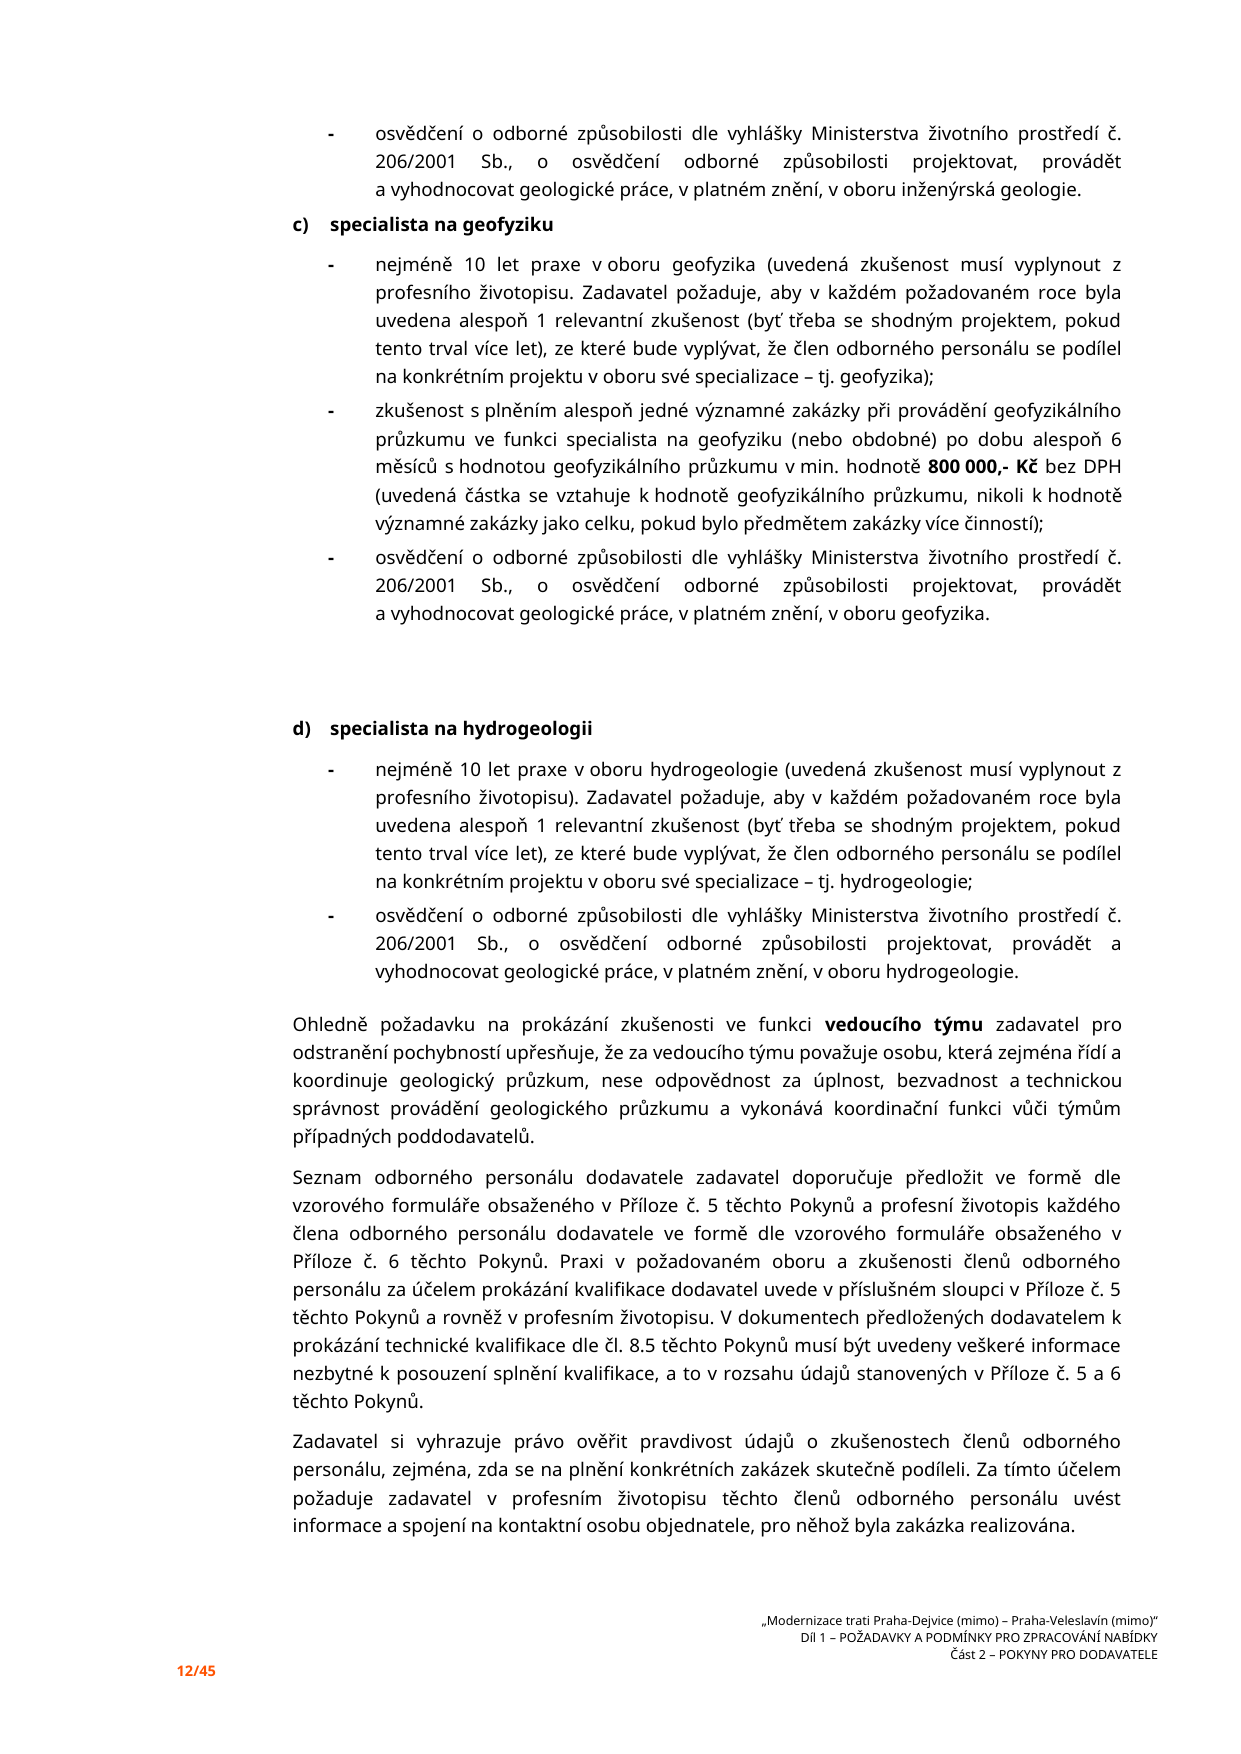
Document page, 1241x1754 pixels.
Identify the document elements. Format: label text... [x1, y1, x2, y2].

text nejméně 10 let praxe v oboru geofyzika (uvedená zkušenost musí vyplynout z profesního životopisu. Zadavatel požaduje, aby v každém požadovaném roce byla uvedena alespoň 1 relevantní zkušenost (byť třeba se shodným projektem, pokud tento trval více let), ze které bude vyplývat, že člen odborného personálu se podílel na konkrétním projektu v oboru své specializace – tj. geofyzika); [328, 251, 1122, 389]
text Zadavatel si vyhrazuje právo ověřit pravdivost údajů o zkušenostech členů odborného personálu, zejména, zda se na plnění konkrétních zakázek skutečně podíleli. Za tímto účelem požaduje zadavatel v profesním životopisu těchto členů odborného personálu uvést informace a spojení na kontaktní osobu objednatele, pro něhož byla zakázka realizována. [292, 1429, 1122, 1538]
text osvědčení o odborné způsobilosti dle vyhlášky Ministerstva životního prostředí č. 206/2001 Sb., o osvědčení odborné způsobilosti projektovat, provádět a vyhodnocovat geologické práce, v platném znění, v oboru geofyzika. [328, 544, 1122, 626]
text nejméně 10 let praxe v oboru hydrogeologie (uvedená zkušenost musí vyplynout z profesního životopisu). Zadavatel požaduje, aby v každém požadovaném roce byla uvedena alespoň 1 relevantní zkušenost (byť třeba se shodným projektem, pokud tento trval více let), ze které bude vyplývat, že člen odborného personálu se podílel na konkrétním projektu v oboru své specializace – tj. hydrogeologie; [328, 756, 1122, 894]
text Seznam odborného personálu dodavatele zadavatel doporučuje předložit ve formě dle vzorového formuláře obsaženého v Příloze č. 5 těchto Pokynů a profesní životopis každého člena odborného personálu dodavatele ve formě dle vzorového formuláře obsaženého v Příloze č. 6 těchto Pokynů. Praxi v požadovaném oboru a zkušenosti členů odborného personálu za účelem prokázání kvalifikace dodavatel uvede v příslušném sloupci v Příloze č. 5 těchto Pokynů a rovněž v profesním životopisu. V dokumentech předložených dodavatelem k prokázání technické kvalifikace dle čl. 8.5 těchto Pokynů musí být uvedeny veškeré informace nezbytné k posouzení splnění kvalifikace, a to v rozsahu údajů stanovených v Příloze č. 5 a 6 těchto Pokynů. [292, 1164, 1122, 1414]
list specialista na geofyziku [292, 211, 1122, 236]
text Ohledně požadavku na prokázání zkušenosti ve funkci vedoucího týmu zadavatel pro odstranění pochybností upřesňuje, že za vedoucího týmu považuje osobu, která zejména řídí a koordinuje geologický průzkum, nese odpovědnost za úplnost, bezvadnost a technickou správnost provádění geologického průzkumu a vykonává koordinační funkci vůči týmům případných poddodavatelů. [292, 1011, 1122, 1149]
list specialista na hydrogeologii [292, 716, 1122, 741]
text osvědčení o odborné způsobilosti dle vyhlášky Ministerstva životního prostředí č. 206/2001 Sb., o osvědčení odborné způsobilosti projektovat, provádět a vyhodnocovat geologické práce, v platném znění, v oboru hydrogeologie. [328, 902, 1122, 984]
text osvědčení o odborné způsobilosti dle vyhlášky Ministerstva životního prostředí č. 206/2001 Sb., o osvědčení odborné způsobilosti projektovat, provádět a vyhodnocovat geologické práce, v platném znění, v oboru inženýrská geologie. [328, 121, 1122, 202]
text zkušenost s plněním alespoň jedné významné zakázky při provádění geofyzikálního průzkumu ve funkci specialista na geofyziku (nebo obdobné) po dobu alespoň 6 měsíců s hodnotou geofyzikálního průzkumu v min. hodnotě 800 000,- Kč bez DPH (uvedená částka se vztahuje k hodnotě geofyzikálního průzkumu, nikoli k hodnotě významné zakázky jako celku, pokud bylo předmětem zakázky více činností); [328, 398, 1122, 535]
